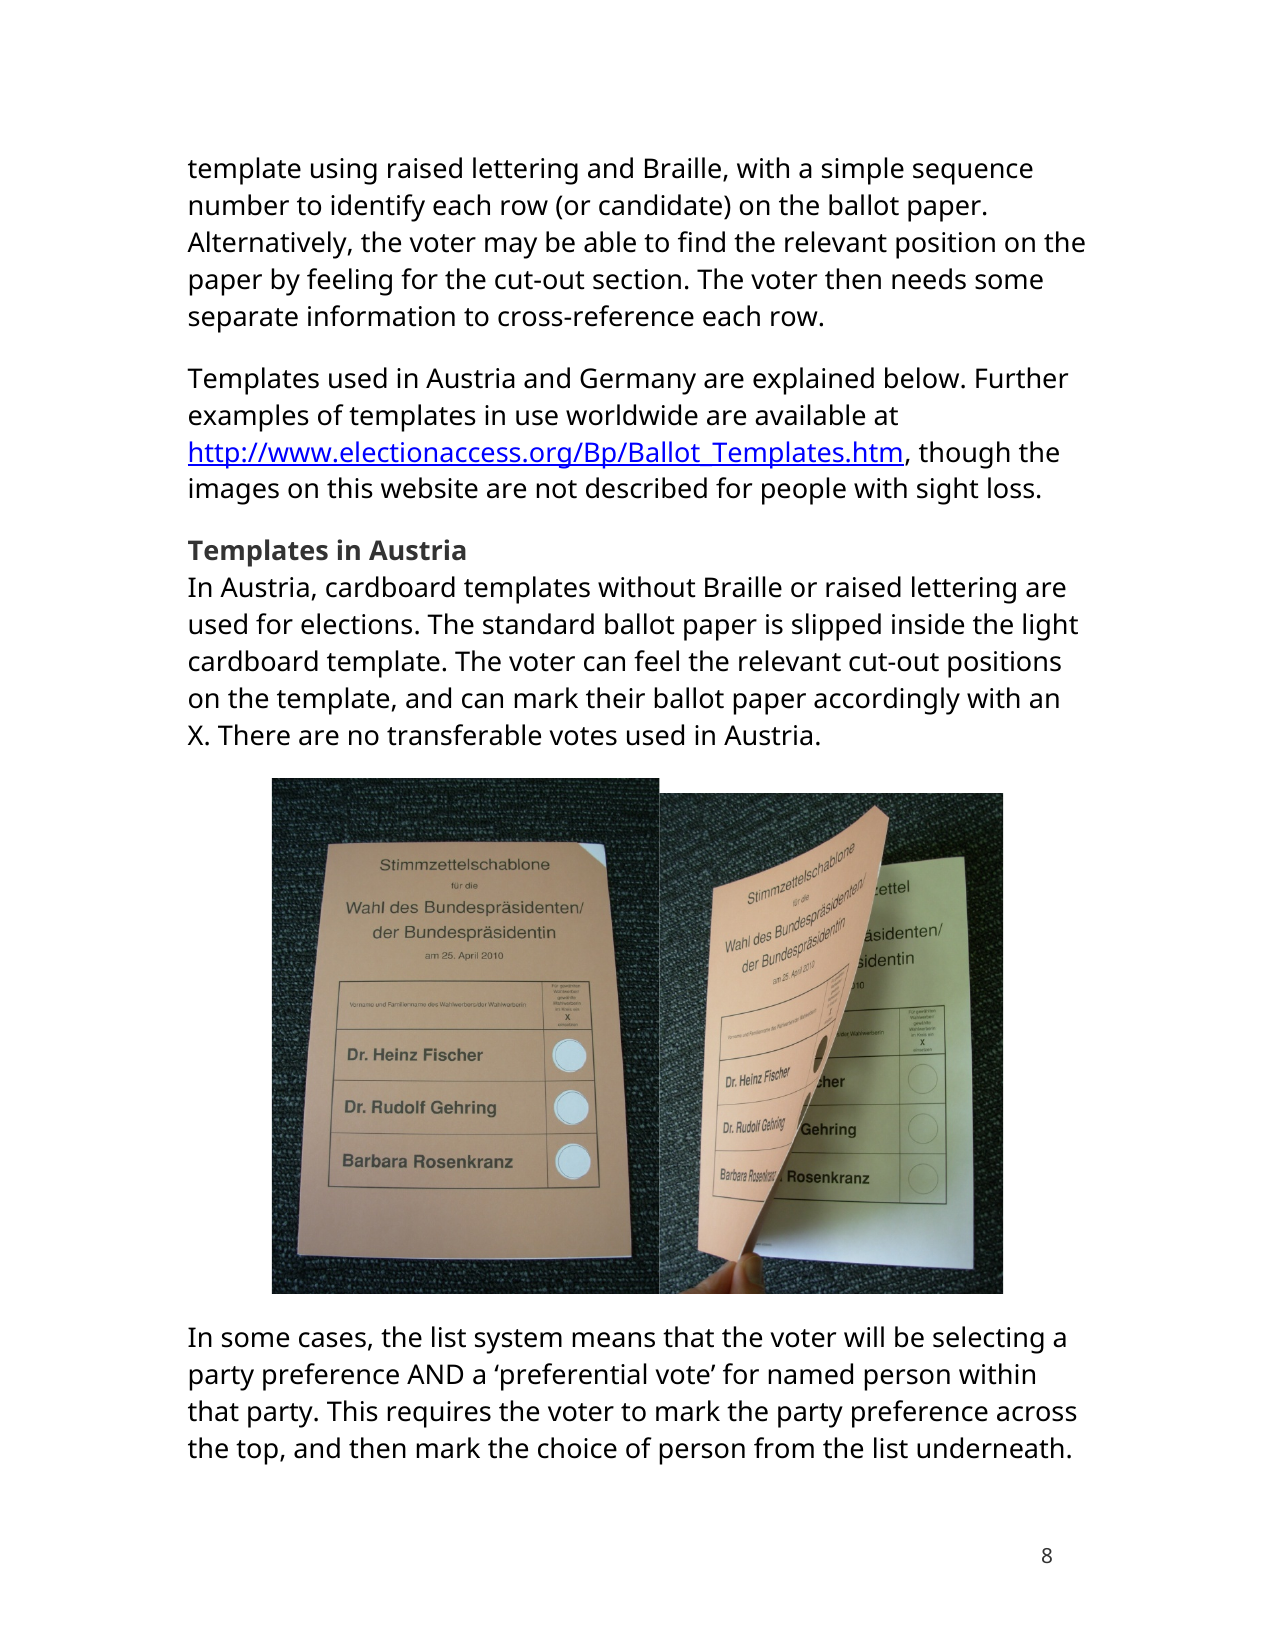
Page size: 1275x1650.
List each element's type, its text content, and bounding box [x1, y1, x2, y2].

picture [271, 778, 1004, 1294]
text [187, 150, 1087, 334]
text In Austria, cardboard templates without Braille or raised lettering are used for elections. The standard ballot paper is slipped inside the light cardboard template. The voter can feel the relevant cut-out positions on the template, and can mark their ballot paper accordingly with an X. There are no transferable votes used in Austria. [187, 569, 1087, 753]
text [187, 1319, 1087, 1466]
subtitle Templates in Austria [187, 532, 1087, 569]
text Templates used in Austria and Germany are explained below. Further examples of templates in use worldwide are available at http://www.electionaccess.org/Bp/Ballot_Templates.htm, though the images on this website are not described for people with sight loss. [187, 359, 1087, 507]
